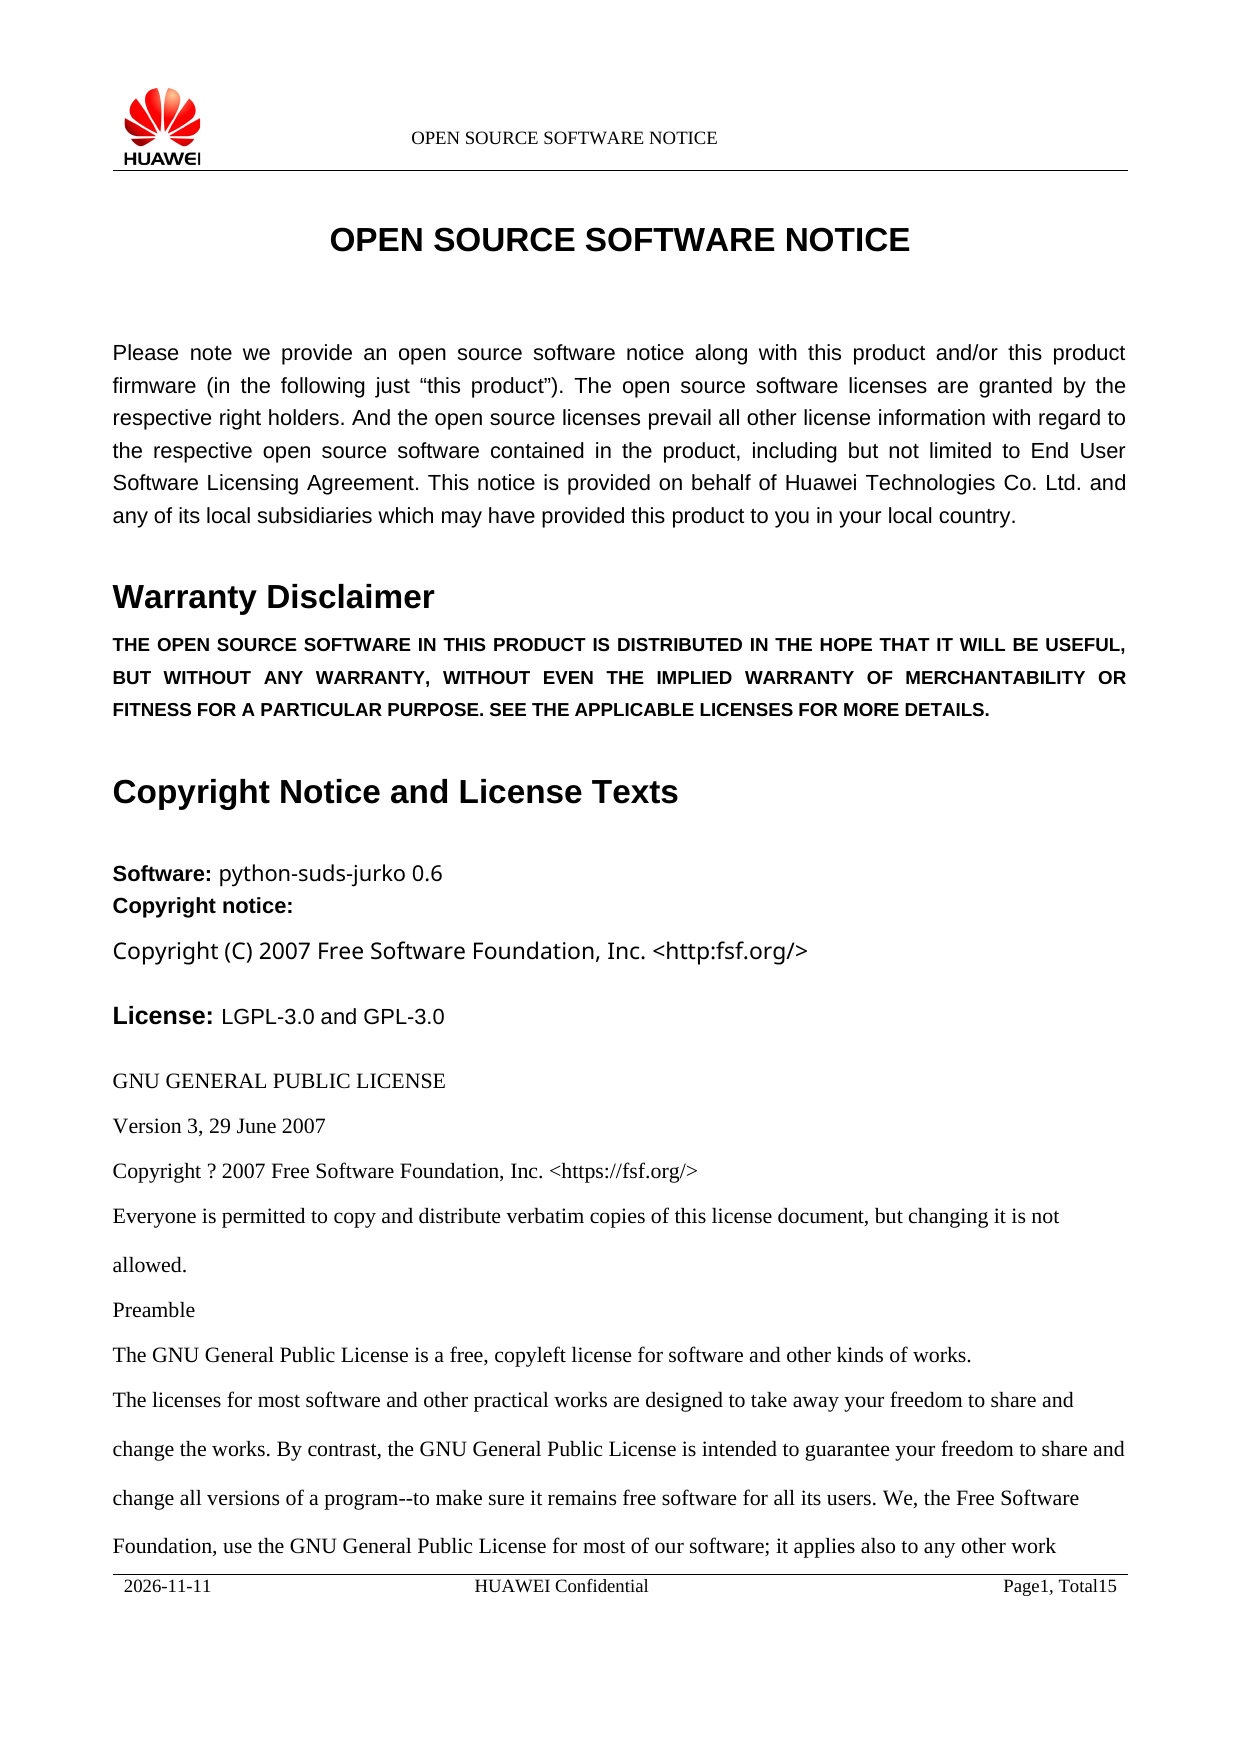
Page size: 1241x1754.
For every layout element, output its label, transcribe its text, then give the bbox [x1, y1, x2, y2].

text Warranty Disclaimer [112, 564, 1128, 629]
text Copyright Notice and License Texts [112, 759, 1128, 824]
text OPEN SOURCE SOFTWARE NOTICE [112, 206, 1128, 271]
text Copyright notice: [112, 889, 1128, 921]
text Preamble [112, 1293, 1128, 1326]
text The open source software in this product is distributed in the hope that it will be useful, but WITHOUT ANY WARRANTY, without even the implied warranty of MERCHANTABILITY or FITNESS FOR A PARTICULAR PURPOSE. See the applicable licenses for more details. [112, 629, 1128, 726]
text License: LGPL-3.0 and GPL-3.0 [112, 999, 1128, 1031]
title Software: python-suds-jurko 0.6 [112, 856, 1128, 889]
text Everyone is permitted to copy and distribute verbatim copies of this license document, but changing it is not allowed. [112, 1199, 1128, 1281]
text GNU GENERAL PUBLIC LICENSE [112, 1064, 1128, 1096]
text Please note we provide an open source software notice along with this product and/or this product firmware (in the following just “this product”). The open source software licenses are granted by the respective right holders. And the open source licenses prevail all other license information with regard to the respective open source software contained in the product, including but not limited to End User Software Licensing Agreement. This notice is provided on behalf of Huawei Technologies Co. Ltd. and any of its local subsidiaries which may have provided this product to you in your local country. [112, 336, 1128, 531]
text Copyright (C) 2007 Free Software Foundation, Inc. <http:fsf.org/> [112, 934, 1128, 999]
text Copyright ? 2007 Free Software Foundation, Inc. <https://fsf.org/> [112, 1154, 1128, 1187]
picture [124, 88, 201, 165]
text Version 3, 29 June 2007 [112, 1109, 1128, 1142]
text The GNU General Public License is a free, copyleft license for software and other kinds of works. [112, 1338, 1128, 1371]
